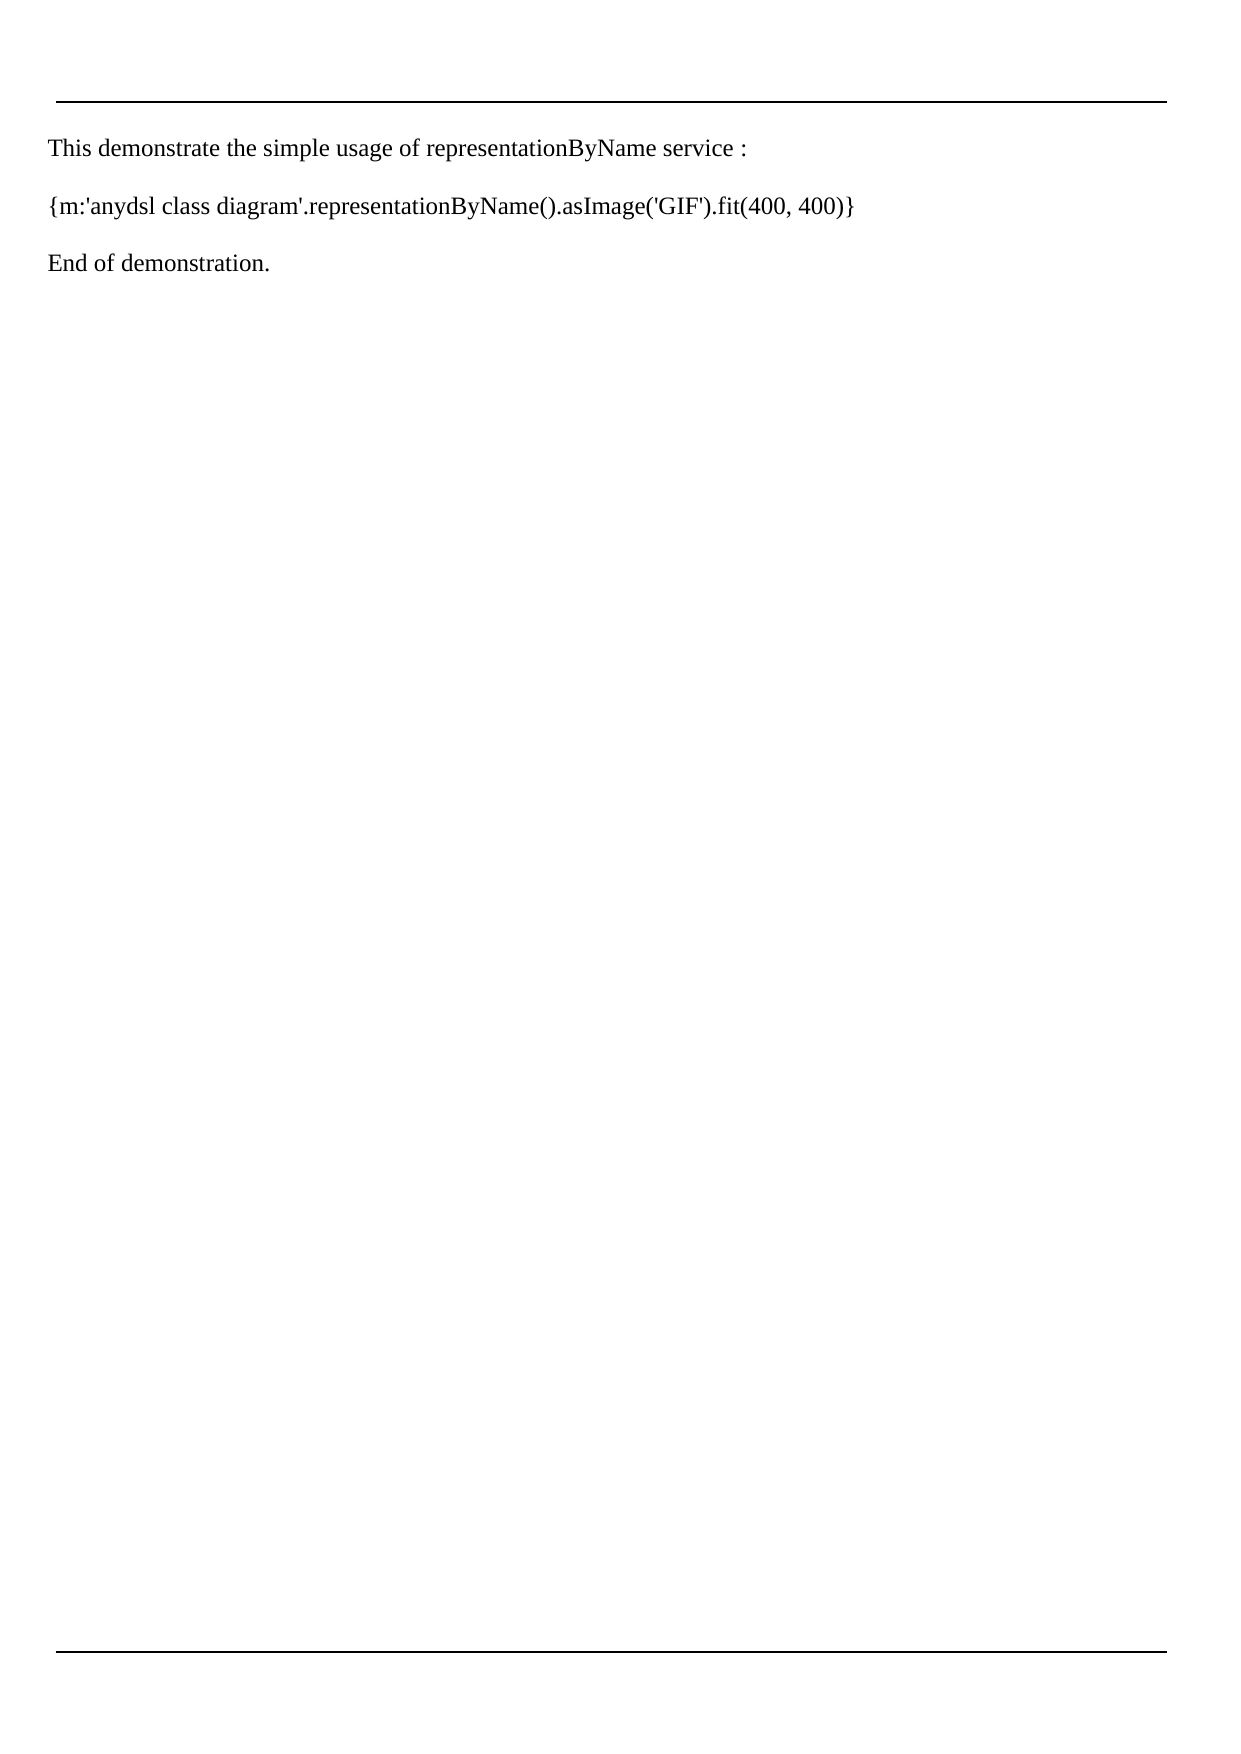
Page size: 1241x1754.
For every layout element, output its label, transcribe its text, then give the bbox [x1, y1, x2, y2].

text End of demonstration. [47, 248, 1175, 277]
text This demonstrate the simple usage of representationByName service : [47, 133, 1175, 162]
text {m:'anydsl class diagram'.representationByName().asImage('GIF').fit(400, 400)} [47, 191, 1175, 220]
